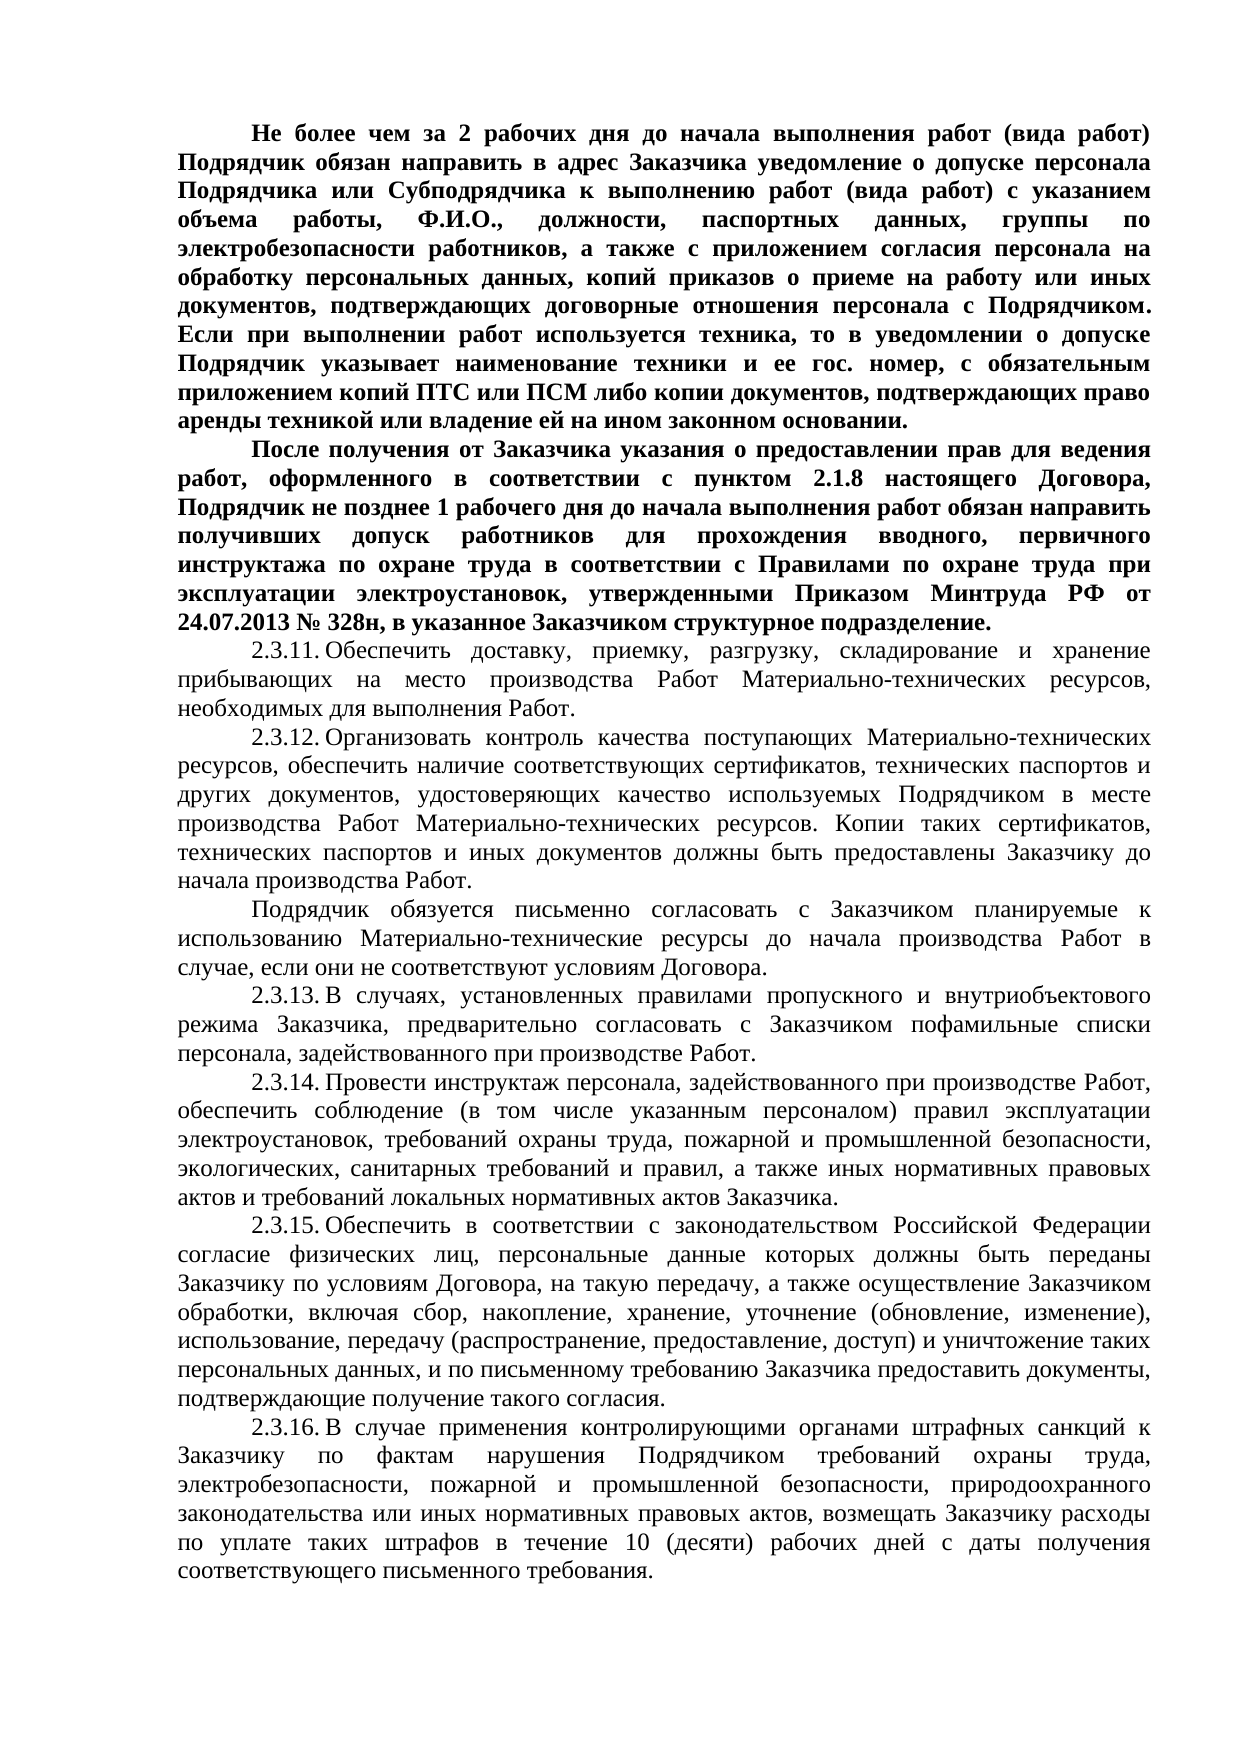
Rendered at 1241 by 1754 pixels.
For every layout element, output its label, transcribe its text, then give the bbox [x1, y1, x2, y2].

list Организовать контроль качества поступающих Материально-технических ресурсов, обеспечить наличие соответствующих сертификатов, технических паспортов и других документов, удостоверяющих качество используемых Подрядчиком в месте производства Работ Материально-технических ресурсов. Копии таких сертификатов, технических паспортов и иных документов должны быть предоставлены Заказчику до начала производства Работ. [177, 722, 1152, 894]
list Провести инструктаж персонала, задействованного при производстве Работ, обеспечить соблюдение (в том числе указанным персоналом) правил эксплуатации электроустановок, требований охраны труда, пожарной и промышленной безопасности, экологических, санитарных требований и правил, а также иных нормативных правовых актов и требований локальных нормативных актов Заказчика. [177, 1067, 1152, 1211]
list В случае применения контролирующими органами штрафных санкций к Заказчику по фактам нарушения Подрядчиком требований охраны труда, электробезопасности, пожарной и промышленной безопасности, природоохранного законодательства или иных нормативных правовых актов, возмещать Заказчику расходы по уплате таких штрафов в течение 10 (десяти) рабочих дней с даты получения соответствующего письменного требования. [177, 1412, 1152, 1584]
text После получения от Заказчика указания о предоставлении прав для ведения работ, оформленного в соответствии с пунктом 2.1.8 настоящего Договора, Подрядчик не позднее 1 рабочего дня до начала выполнения работ обязан направить получивших допуск работников для прохождения вводного, первичного инструктажа по охране труда в соответствии с Правилами по охране труда при эксплуатации электроустановок, утвержденными Приказом Минтруда РФ от 24.07.2013 № 328н, в указанное Заказчиком структурное подразделение. [177, 434, 1152, 636]
text Не более чем за 2 рабочих дня до начала выполнения работ (вида работ) Подрядчик обязан направить в адрес Заказчика уведомление о допуске персонала Подрядчика или Субподрядчика к выполнению работ (вида работ) с указанием объема работы, Ф.И.О., должности, паспортных данных, группы по электробезопасности работников, а также с приложением согласия персонала на обработку персональных данных, копий приказов о приеме на работу или иных документов, подтверждающих договорные отношения персонала с Подрядчиком. Если при выполнении работ используется техника, то в уведомлении о допуске Подрядчик указывает наименование техники и ее гос. номер, с обязательным приложением копий ПТС или ПСМ либо копии документов, подтверждающих право аренды техникой или владение ей на ином законном основании. [177, 118, 1152, 434]
text Подрядчик обязуется письменно согласовать с Заказчиком планируемые к использованию Материально-технические ресурсы до начала производства Работ в случае, если они не соответствуют условиям Договора. [177, 894, 1152, 981]
list В случаях, установленных правилами пропускного и внутриобъектового режима Заказчика, предварительно согласовать с Заказчиком пофамильные списки персонала, задействованного при производстве Работ. [177, 981, 1152, 1067]
list Обеспечить доставку, приемку, разгрузку, складирование и хранение прибывающих на место производства Работ Материально-технических ресурсов, необходимых для выполнения Работ. [177, 636, 1152, 722]
list Обеспечить в соответствии с законодательством Российской Федерации согласие физических лиц, персональные данные которых должны быть переданы Заказчику по условиям Договора, на такую передачу, а также осуществление Заказчиком обработки, включая сбор, накопление, хранение, уточнение (обновление, изменение), использование, передачу (распространение, предоставление, доступ) и уничтожение таких персональных данных, и по письменному требованию Заказчика предоставить документы, подтверждающие получение такого согласия. [177, 1211, 1152, 1412]
